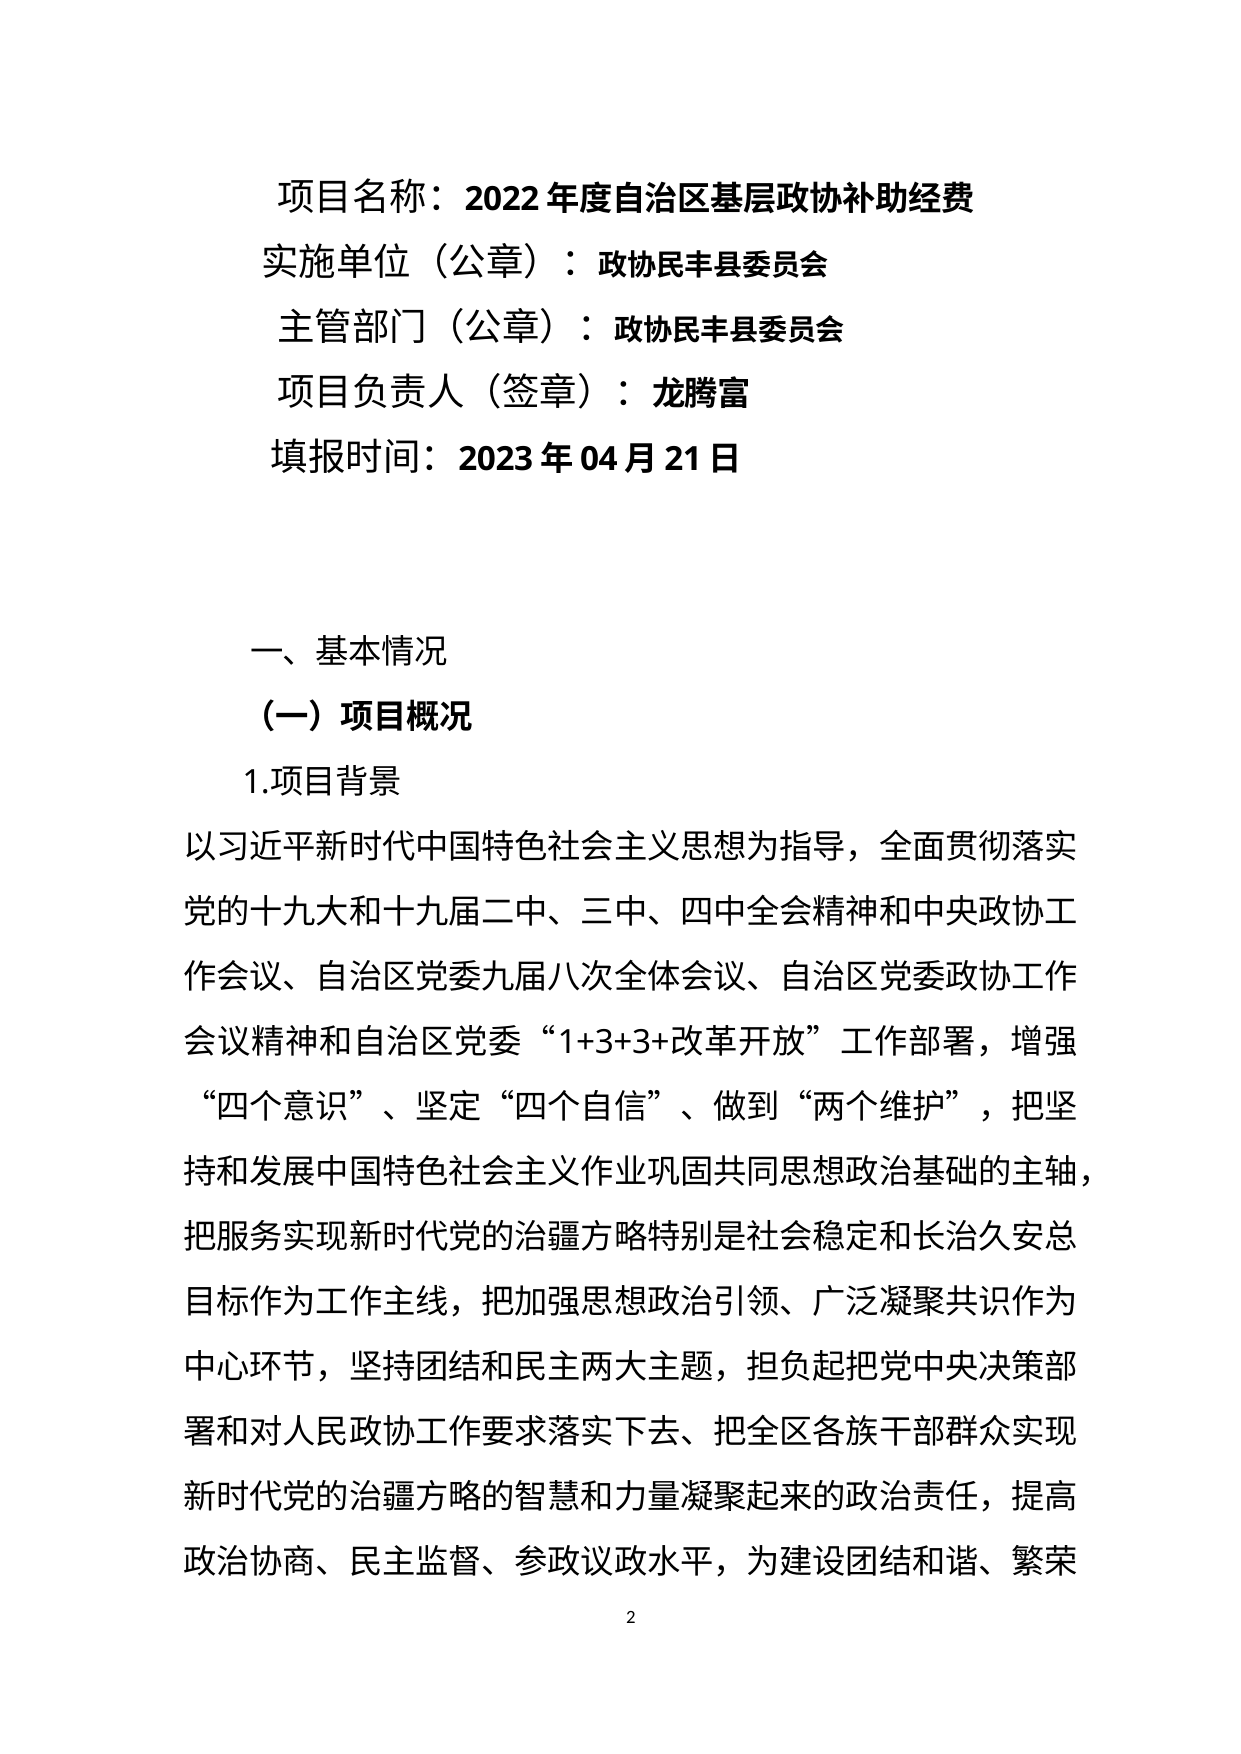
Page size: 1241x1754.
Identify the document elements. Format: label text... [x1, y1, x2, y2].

text （一）项目概况 [183, 682, 1078, 747]
text 实施单位（公章）：政协民丰县委员会 [183, 227, 1078, 292]
text 项目负责人（签章）：龙腾富 [183, 357, 1078, 422]
text 一、基本情况 [183, 617, 1078, 682]
text 项目名称：2022年度自治区基层政协补助经费 [183, 162, 1078, 227]
text 主管部门（公章）：政协民丰县委员会 [183, 292, 1078, 357]
text 填报时间：2023年04月21日 [211, 422, 1078, 487]
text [183, 747, 1078, 1592]
